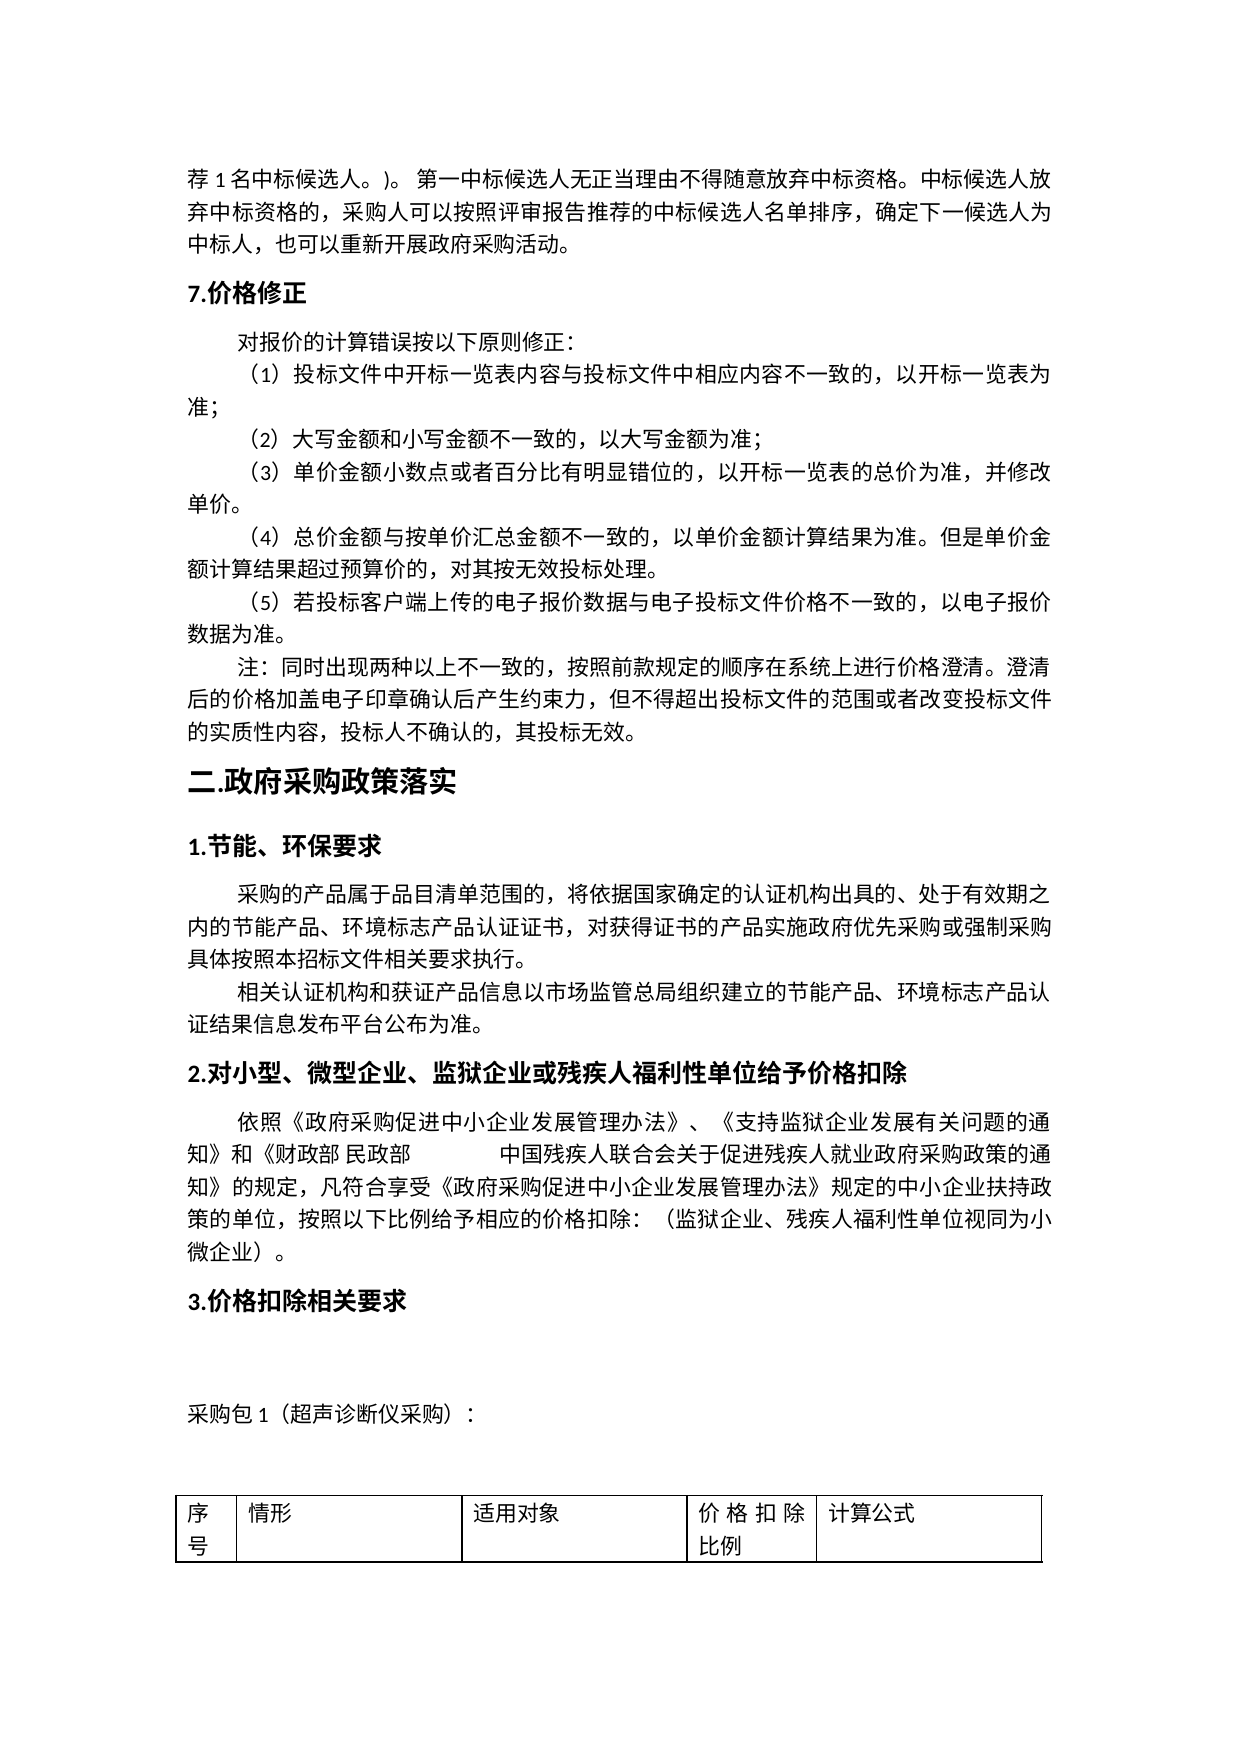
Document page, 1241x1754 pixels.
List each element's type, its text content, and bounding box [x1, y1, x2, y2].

text 二.政府采购政策落实 [187, 747, 1053, 812]
text 相关认证机构和获证产品信息以市场监管总局组织建立的节能产品、环境标志产品认证结果信息发布平台公布为准。 [187, 974, 1053, 1039]
text 依照《政府采购促进中小企业发展管理办法》、《支持监狱企业发展有关问题的通知》和《财政部 民政部 中国残疾人联合会关于促进残疾人就业政府采购政策的通知》的规定，凡符合享受《政府采购促进中小企业发展管理办法》规定的中小企业扶持政策的单位，按照以下比例给予相应的价格扣除：（监狱企业、残疾人福利性单位视同为小、微企业）。 [187, 1104, 1053, 1267]
text （2）大写金额和小写金额不一致的，以大写金额为准； [187, 422, 1053, 454]
table_header 情形 [237, 1496, 461, 1561]
text 注：同时出现两种以上不一致的，按照前款规定的顺序在系统上进行价格澄清。澄清后的价格加盖电子印章确认后产生约束力，但不得超出投标文件的范围或者改变投标文件的实质性内容，投标人不确认的，其投标无效。 [187, 649, 1053, 747]
table_header 计算公式 [817, 1496, 1041, 1561]
table_header 价格扣除比例 [688, 1496, 816, 1561]
text 对报价的计算错误按以下原则修正： [187, 324, 1053, 357]
table_header 适用对象 [463, 1496, 686, 1561]
text 3.价格扣除相关要求 [187, 1267, 1053, 1332]
text （4）总价金额与按单价汇总金额不一致的，以单价金额计算结果为准。但是单价金额计算结果超过预算价的，对其按无效投标处理。 [187, 519, 1053, 584]
text 采购包1（超声诊断仪采购）： [187, 1397, 1053, 1429]
text 1.节能、环保要求 [187, 812, 1053, 877]
table_header 序号 [177, 1496, 236, 1561]
text 7.价格修正 [187, 259, 1053, 324]
text （3）单价金额小数点或者百分比有明显错位的，以开标一览表的总价为准，并修改单价。 [187, 454, 1053, 519]
text 采购的产品属于品目清单范围的，将依据国家确定的认证机构出具的、处于有效期之内的节能产品、环境标志产品认证证书，对获得证书的产品实施政府优先采购或强制采购，具体按照本招标文件相关要求执行。 [187, 877, 1053, 974]
text 2.对小型、微型企业、监狱企业或残疾人福利性单位给予价格扣除 [187, 1039, 1053, 1104]
text （5）若投标客户端上传的电子报价数据与电子投标文件价格不一致的，以电子报价数据为准。 [187, 584, 1053, 649]
text （1）投标文件中开标一览表内容与投标文件中相应内容不一致的，以开标一览表为准； [187, 357, 1053, 422]
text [187, 162, 1053, 259]
